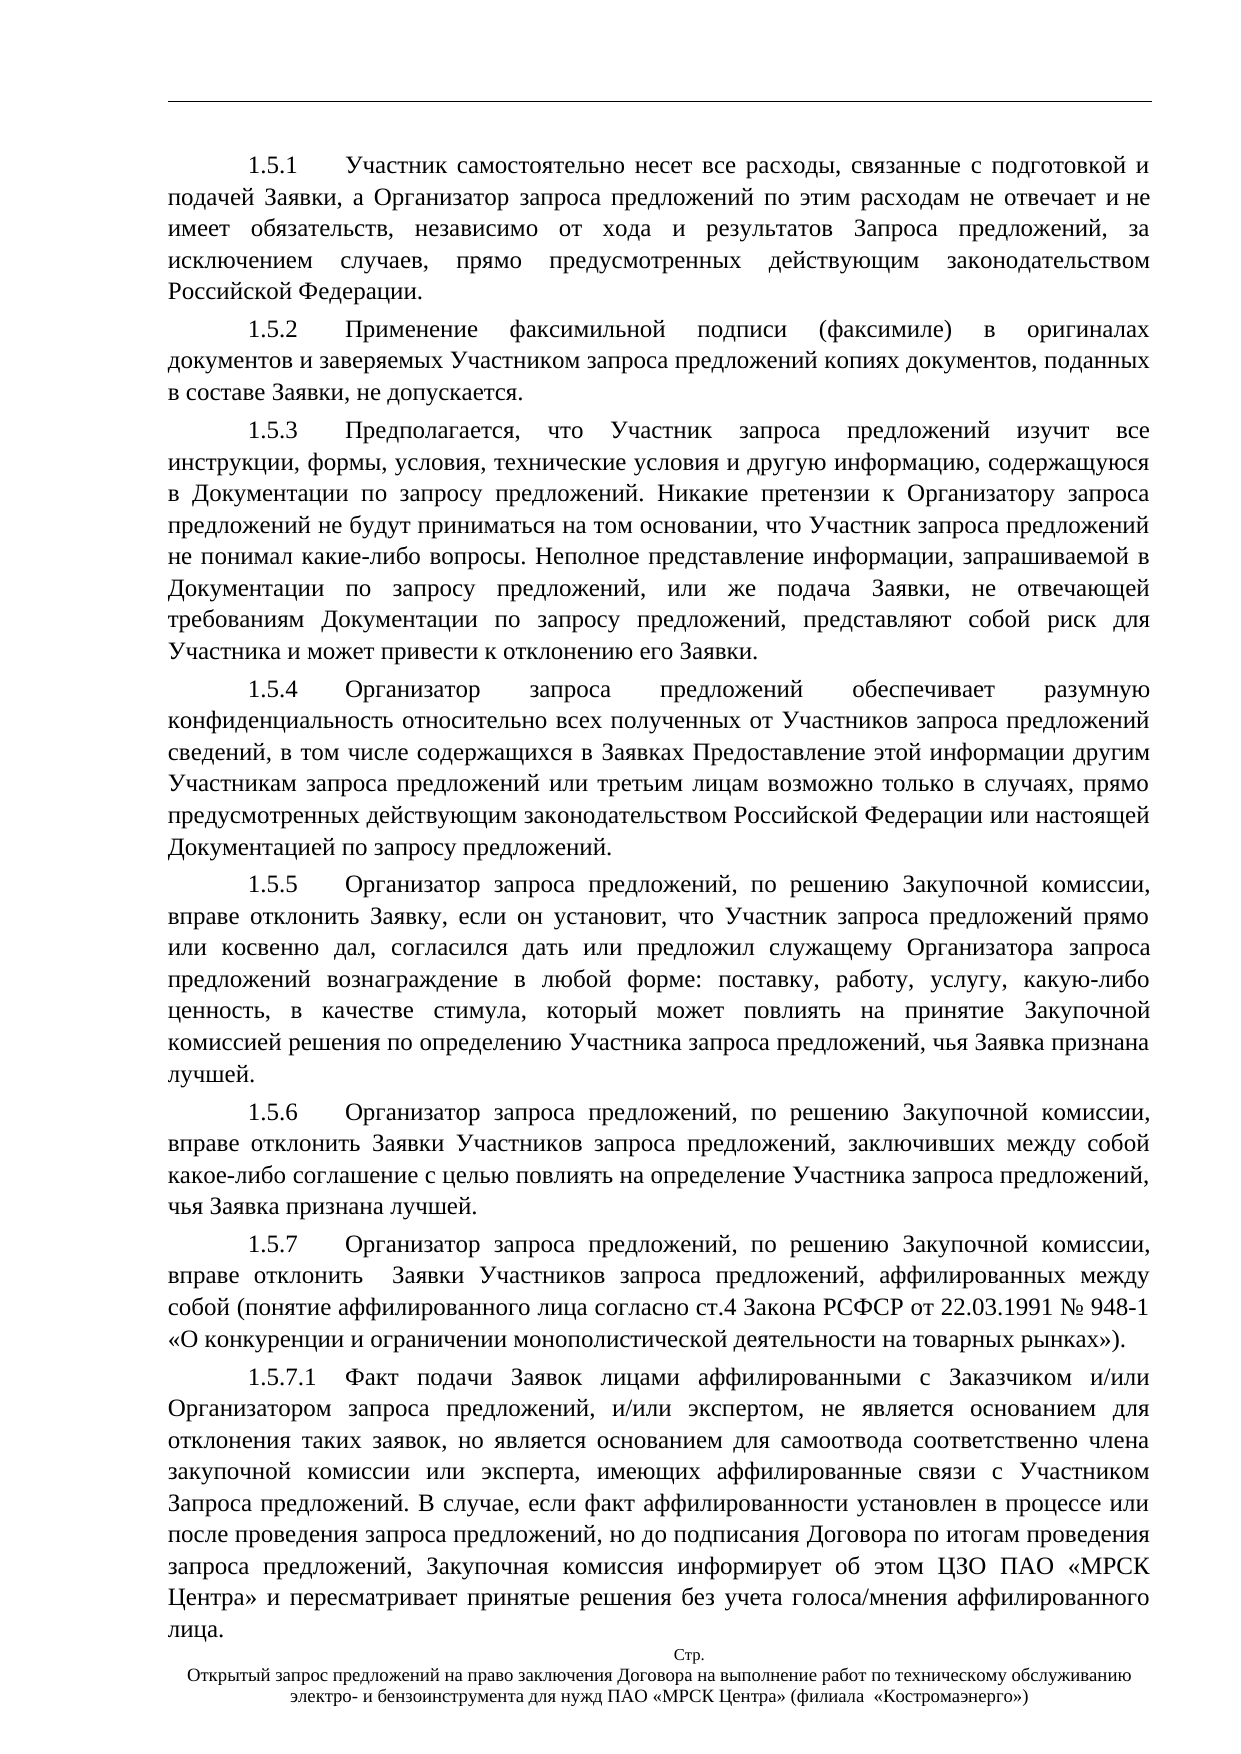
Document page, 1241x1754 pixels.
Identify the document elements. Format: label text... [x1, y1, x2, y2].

list Организатор запроса предложений, по решению Закупочной комиссии, вправе отклонить Заявки Участников запроса предложений, заключивших между собой какое-либо соглашение с целью повлиять на определение Участника запроса предложений, чья Заявка признана лучшей. [168, 1097, 1150, 1220]
list Факт подачи Заявок лицами аффилированными с Заказчиком и/или Организатором запроса предложений, и/или экспертом, не является основанием для отклонения таких заявок, но является основанием для самоотвода соответственно члена закупочной комиссии или эксперта, имеющих аффилированные связи с Участником Запроса предложений. В случае, если факт аффилированности установлен в процессе или после проведения запроса предложений, но до подписания Договора по итогам проведения запроса предложений, Закупочная комиссия информирует об этом ЦЗО ПАО «МРСК Центра» и пересматривает принятые решения без учета голоса/мнения аффилированного лица. [168, 1362, 1150, 1643]
list Предполагается, что Участник запроса предложений изучит все инструкции, формы, условия, технические условия и другую информацию, содержащуюся в Документации по запросу предложений. Никакие претензии к Организатору запроса предложений не будут приниматься на том основании, что Участник запроса предложений не понимал какие-либо вопросы. Неполное представление информации, запрашиваемой в Документации по запросу предложений, или же подача Заявки, не отвечающей требованиям Документации по запросу предложений, представляют собой риск для Участника и может привести к отклонению его Заявки. [168, 415, 1150, 665]
list Организатор запроса предложений обеспечивает разумную конфиденциальность относительно всех полученных от Участников запроса предложений сведений, в том числе содержащихся в Заявках Предоставление этой информации другим Участникам запроса предложений или третьим лицам возможно только в случаях, прямо предусмотренных действующим законодательством Российской Федерации или настоящей Документацией по запросу предложений. [168, 674, 1150, 860]
list Участник самостоятельно несет все расходы, связанные с подготовкой и подачей Заявки, а Организатор запроса предложений по этим расходам не отвечает и не имеет обязательств, независимо от хода и результатов Запроса предложений, за исключением случаев, прямо предусмотренных действующим законодательством Российской Федерации. [168, 150, 1150, 305]
list Организатор запроса предложений, по решению Закупочной комиссии, вправе отклонить Заявку, если он установит, что Участник запроса предложений прямо или косвенно дал, согласился дать или предложил служащему Организатора запроса предложений вознаграждение в любой форме: поставку, работу, услугу, какую-либо ценность, в качестве стимула, который может повлиять на принятие Закупочной комиссией решения по определению Участника запроса предложений, чья Заявка признана лучшей. [168, 869, 1150, 1087]
list Организатор запроса предложений, по решению Закупочной комиссии, вправе отклонить Заявки Участников запроса предложений, аффилированных между собой (понятие аффилированного лица согласно ст.4 Закона РСФСР от 22.03.1991 № 948-1 «О конкуренции и ограничении монополистической деятельности на товарных рынках»). [168, 1229, 1150, 1352]
list Применение факсимильной подписи (факсимиле) в оригиналах документов и заверяемых Участником запроса предложений копиях документов, поданных в составе Заявки, не допускается. [168, 314, 1150, 406]
